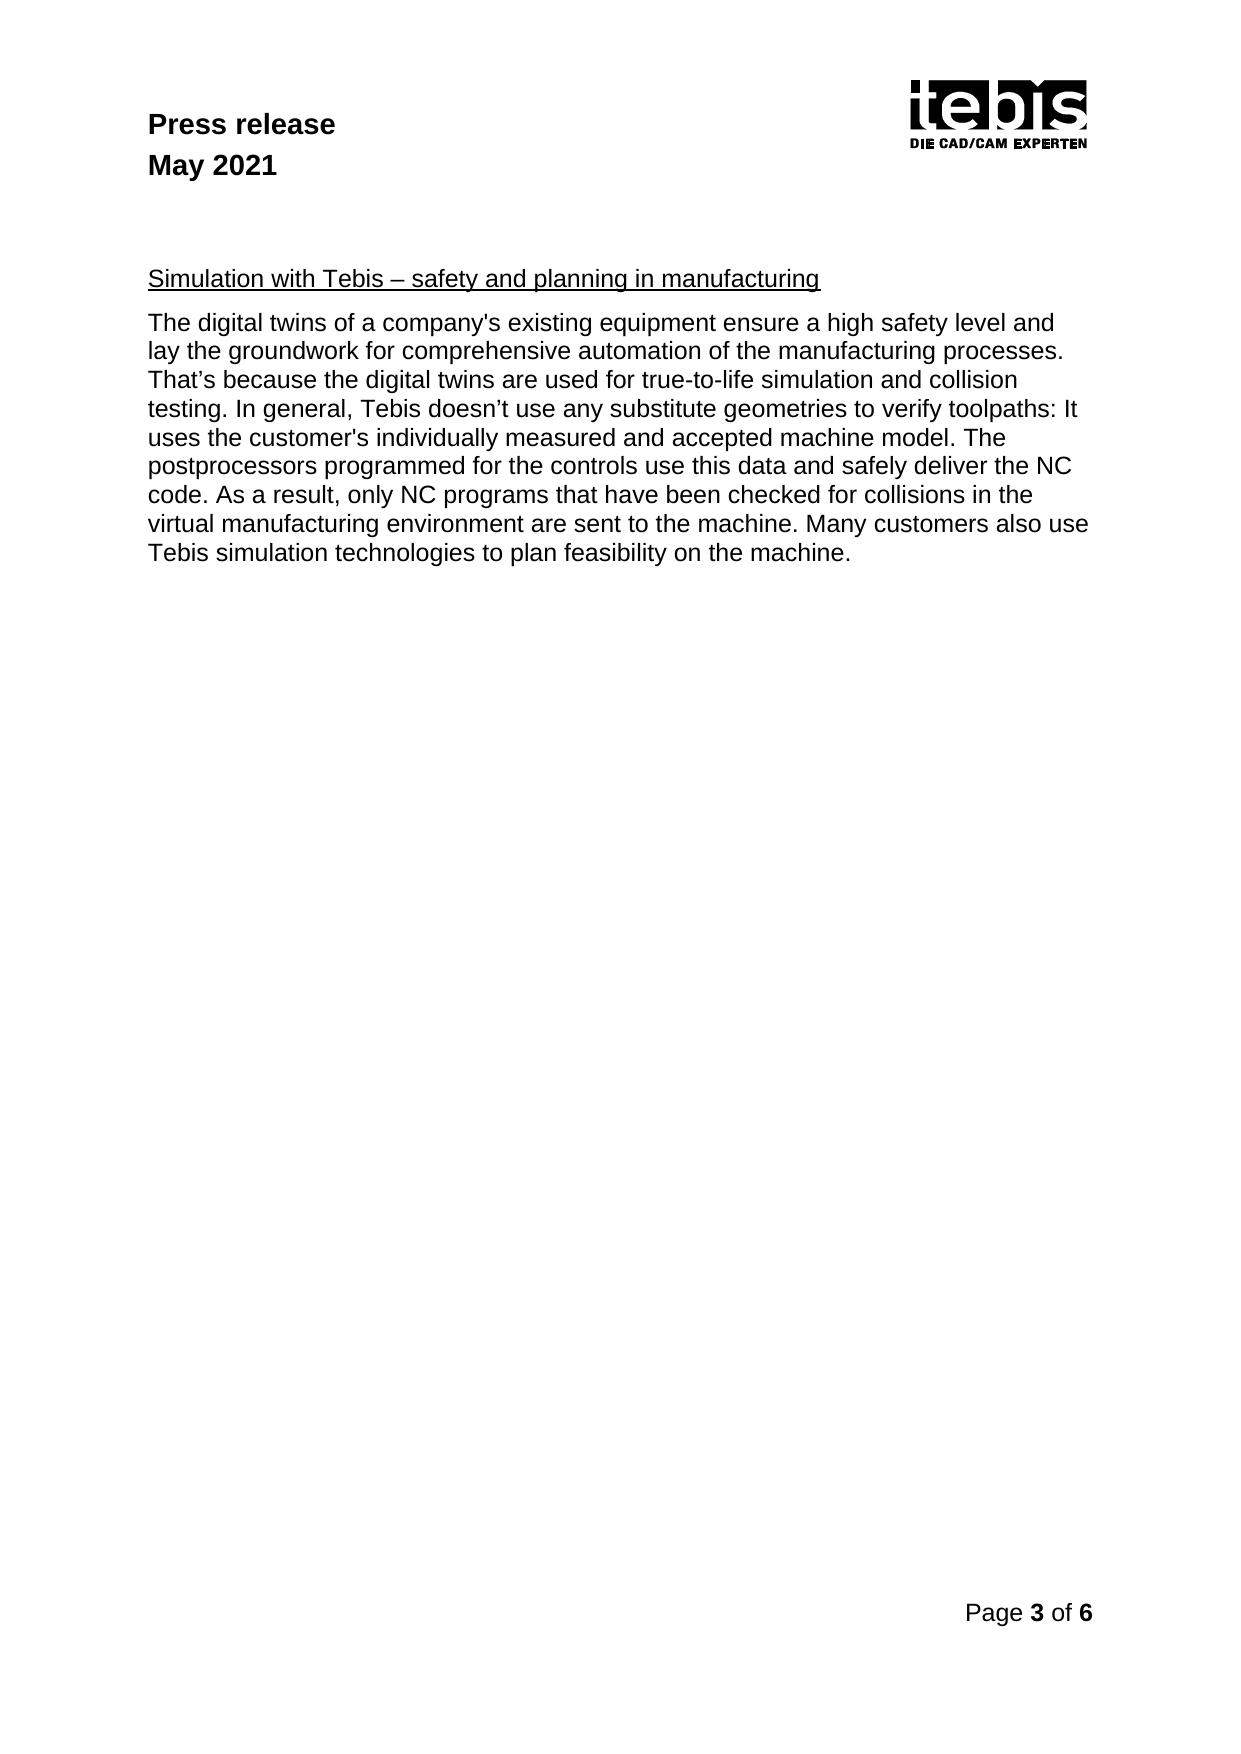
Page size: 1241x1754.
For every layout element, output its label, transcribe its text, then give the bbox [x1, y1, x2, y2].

text Simulation with Tebis – safety and planning in manufacturing [148, 264, 1093, 293]
text The digital twins of a company's existing equipment ensure a high safety level and lay the groundwork for comprehensive automation of the manufacturing processes. That’s because the digital twins are used for true-to-life simulation and collision testing. In general, Tebis doesn’t use any substitute geometries to verify toolpaths: It uses the customer's individually measured and accepted machine model. The postprocessors programmed for the controls use this data and safely deliver the NC code. As a result, only NC programs that have been checked for collisions in the virtual manufacturing environment are sent to the machine. Many customers also use Tebis simulation technologies to plan feasibility on the machine. [148, 307, 1093, 566]
